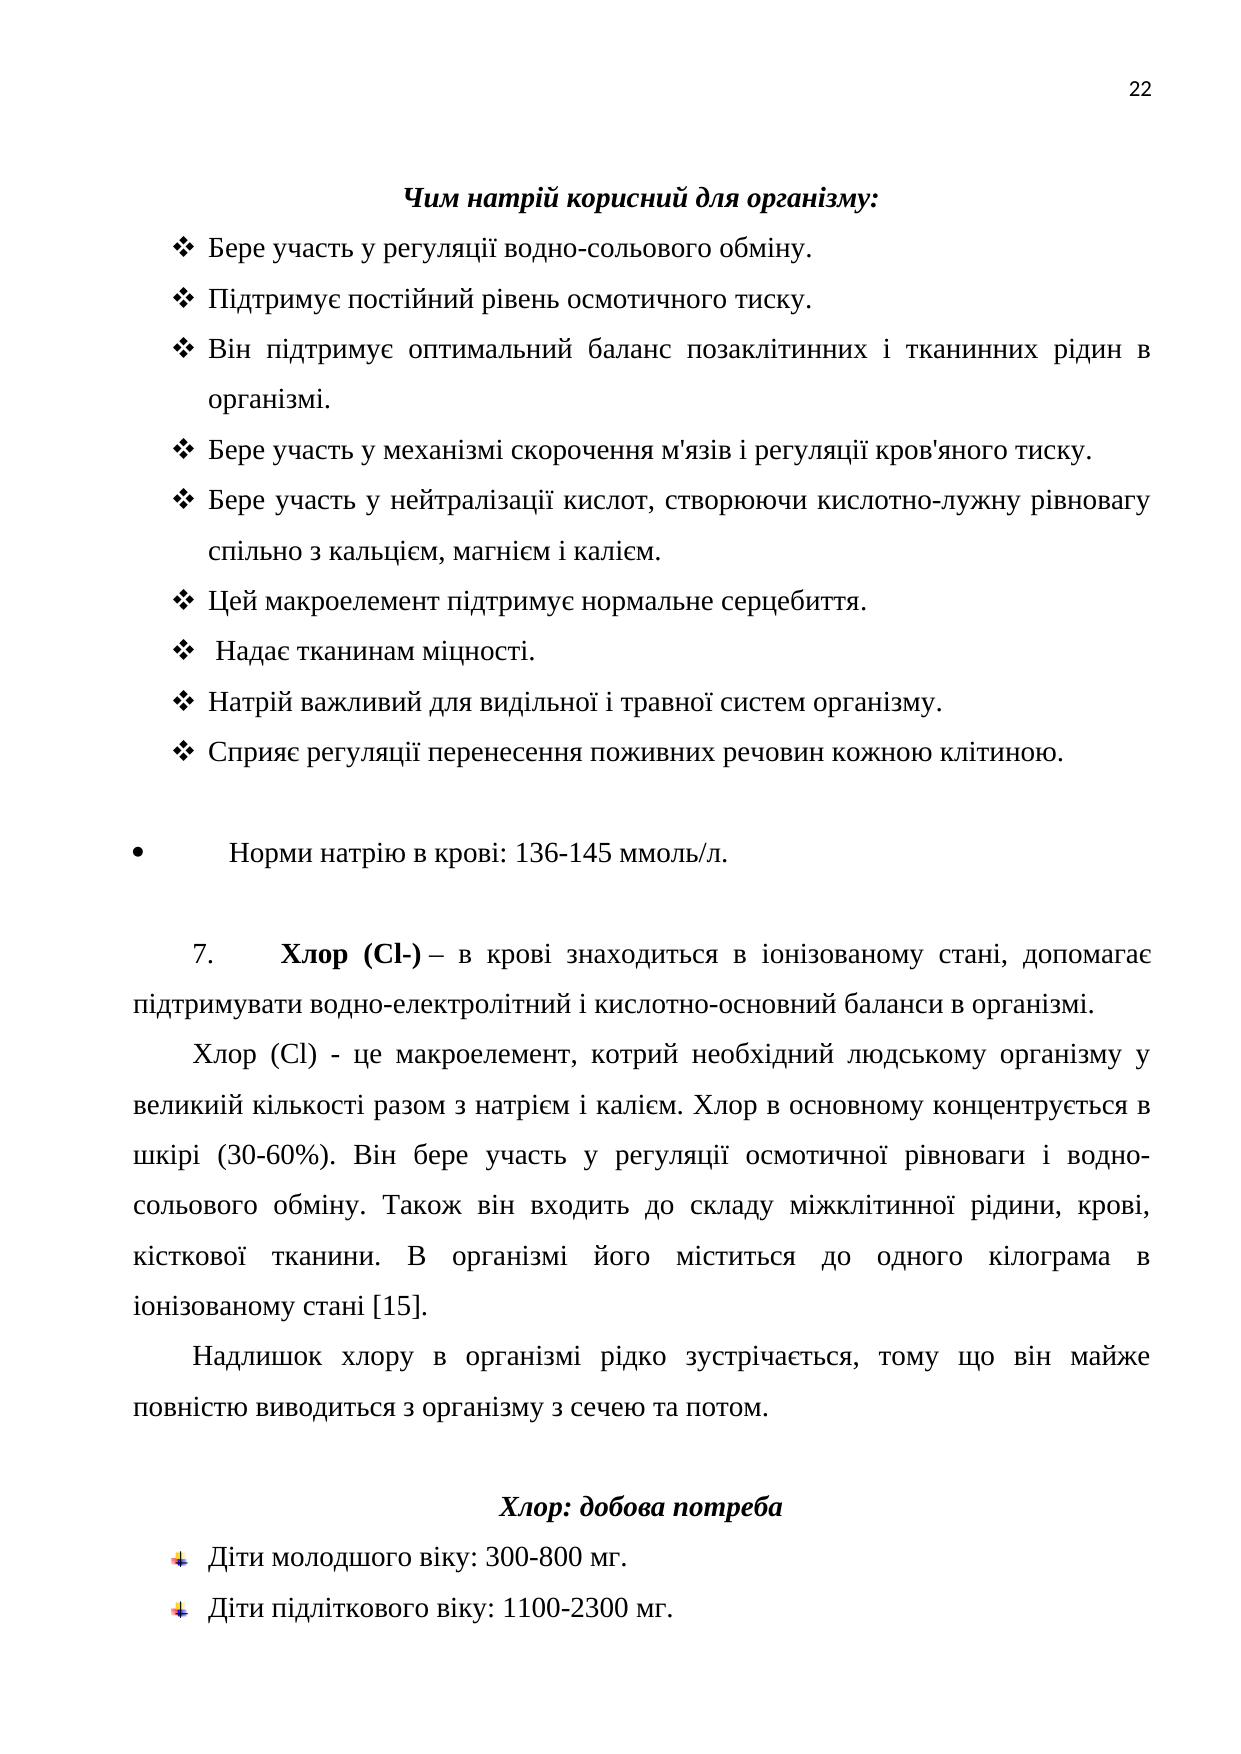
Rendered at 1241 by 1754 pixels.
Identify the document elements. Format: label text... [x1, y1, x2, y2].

list Бере участь у механізмі скорочення м'язів і регуляції кров'яного тиску. [170, 432, 1152, 466]
list Надає тканинам міцності. [170, 633, 1152, 667]
text Хлор (Cl) - це макроелемент, котрий необхідний людському організму у великиій кількості разом з натрієм і калієм. Хлор в основному концентрується в шкірі (30-60%). Він бере участь у регуляції осмотичної рівноваги і водно-сольового обміну. Також він входить до складу міжклітинної рідини, крові, кісткової тканини. В організмі його міститься до одного кілограма в іонізованому стані [15]. [133, 1036, 1152, 1322]
list Бере участь у нейтралізації кислот, створюючи кислотно-лужну рівновагу спільно з кальцієм, магнієм і калієм. [170, 482, 1152, 566]
text Чим натрій корисний для організму: [133, 180, 1152, 214]
list Цей макроелемент підтримує нормальне серцебиття. [170, 583, 1152, 617]
text Надлишок хлору в організмі рідко зустрічається, тому що він майже повністю виводиться з організму з сечею та потом. [133, 1338, 1152, 1422]
picture [171, 1550, 188, 1567]
list Підтримує постійний рівень осмотичного тиску. [170, 281, 1152, 314]
picture [171, 1600, 188, 1618]
list Сприяє регуляції перенесення поживних речовин кожною клітиною. [170, 734, 1152, 768]
list Він підтримує оптимальний баланс позаклітинних і тканинних рідин в організмі. [170, 331, 1152, 415]
text Хлор: добова потреба [133, 1489, 1152, 1523]
list Бере участь у регуляції водно-сольового обміну. [170, 230, 1152, 264]
list Хлор (Сl-) – в крові знаходиться в іонізованому стані, допомагає підтримувати водно-електролітний і кислотно-основний баланси в організмі. [133, 936, 1152, 1020]
list Діти молодшого віку: 300-800 мг. [170, 1539, 1152, 1573]
list Норми натрію в крові: 136-145 ммоль/л. [133, 835, 1152, 869]
list Натрій важливий для видільної і травної систем організму. [170, 684, 1152, 718]
list Діти підліткового віку: 1100-2300 мг. [170, 1590, 1152, 1623]
